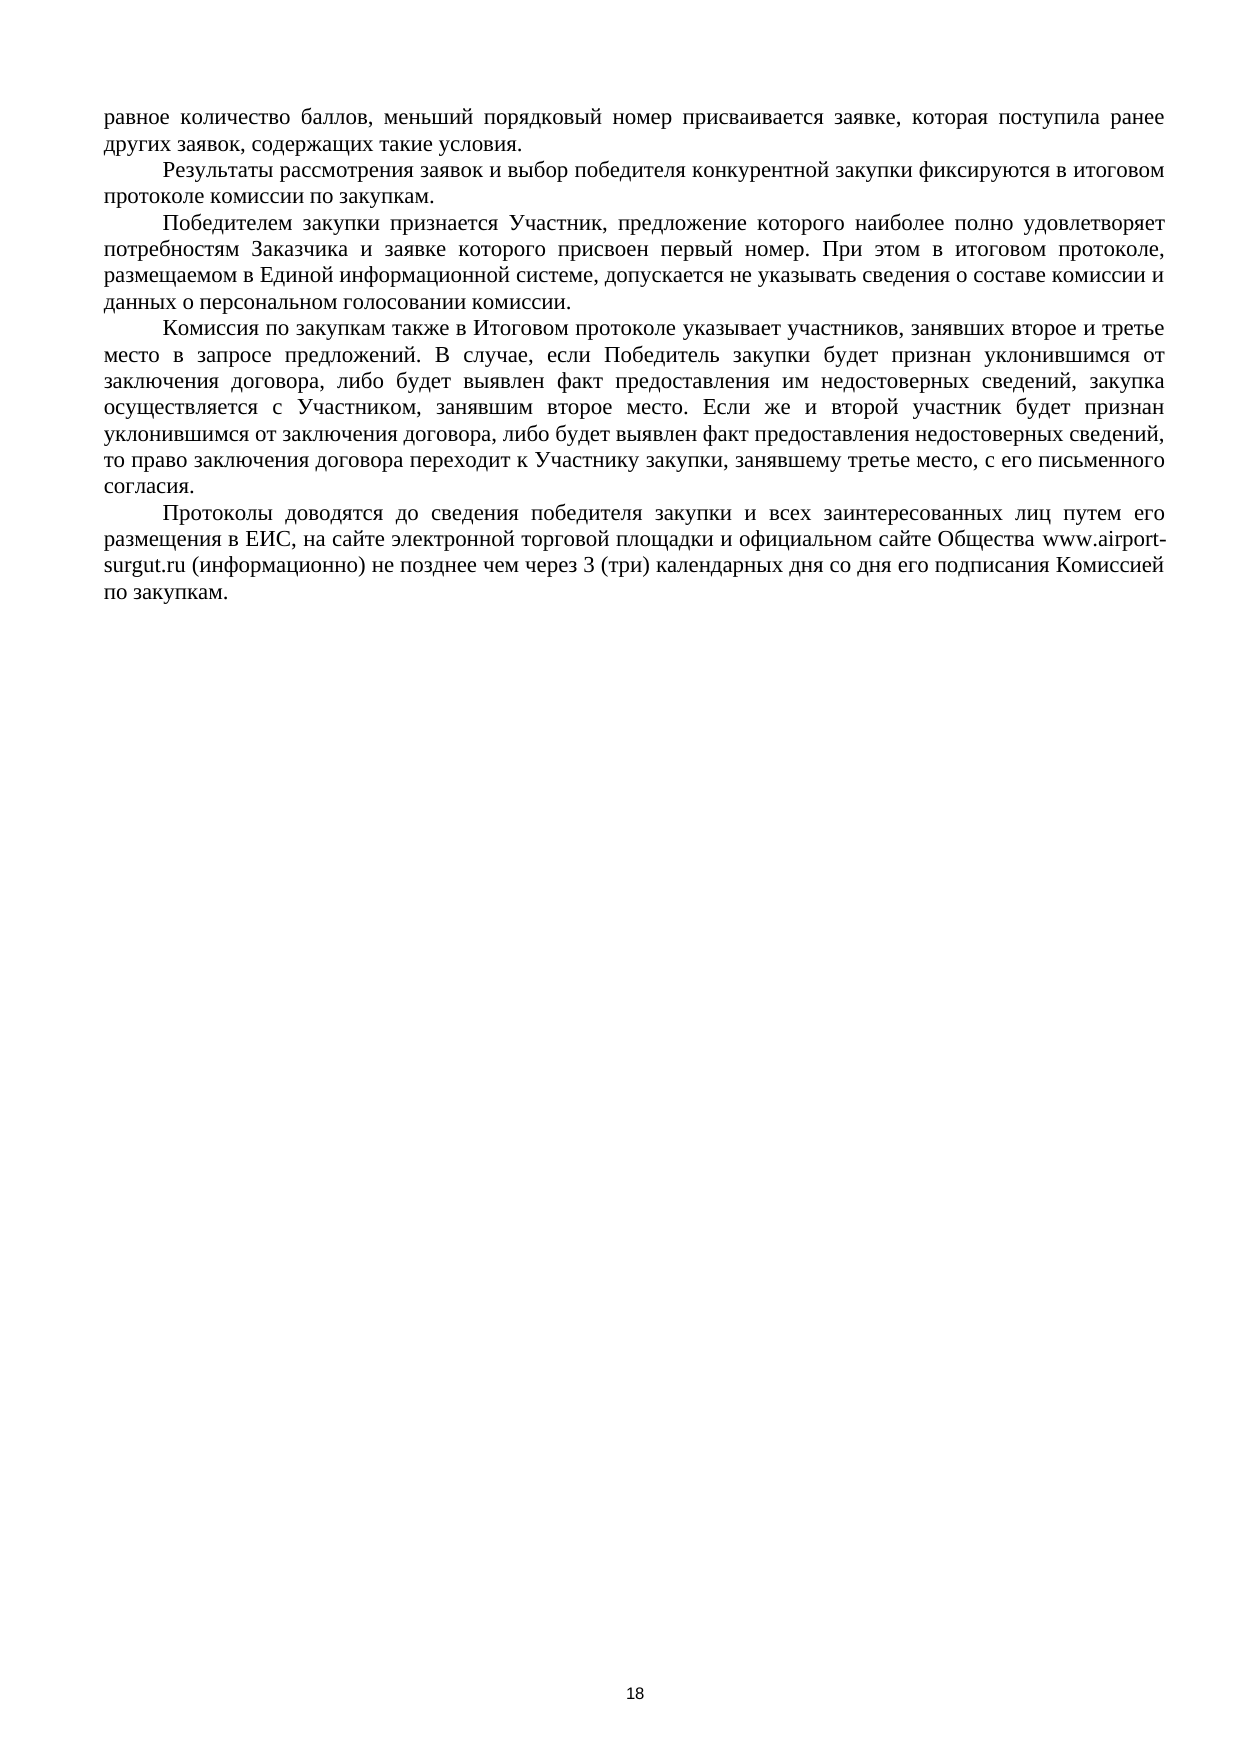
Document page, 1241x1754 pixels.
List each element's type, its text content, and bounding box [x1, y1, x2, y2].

text Комиссия по закупкам также в Итоговом протоколе указывает участников, занявших второе и третье место в запросе предложений. В случае, если Победитель закупки будет признан уклонившимся от заключения договора, либо будет выявлен факт предоставления им недостоверных сведений, закупка осуществляется с Участником, занявшим второе место. Если же и второй участник будет признан уклонившимся от заключения договора, либо будет выявлен факт предоставления недостоверных сведений, то право заключения договора переходит к Участнику закупки, занявшему третье место, с его письменного согласия. [103, 314, 1167, 499]
text Протоколы доводятся до сведения победителя закупки и всех заинтересованных лиц путем его размещения в ЕИС, на сайте электронной торговой площадки и официальном сайте Общества www.airport-surgut.ru (информационно) не позднее чем через 3 (три) календарных дня со дня его подписания Комиссией по закупкам. [103, 499, 1167, 604]
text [103, 103, 1167, 156]
text Победителем закупки признается Участник, предложение которого наиболее полно удовлетворяет потребностям Заказчика и заявке которого присвоен первый номер. При этом в итоговом протоколе, размещаемом в Единой информационной системе, допускается не указывать сведения о составе комиссии и данных о персональном голосовании комиссии. [103, 209, 1167, 314]
text Результаты рассмотрения заявок и выбор победителя конкурентной закупки фиксируются в итоговом протоколе комиссии по закупкам. [103, 156, 1167, 209]
